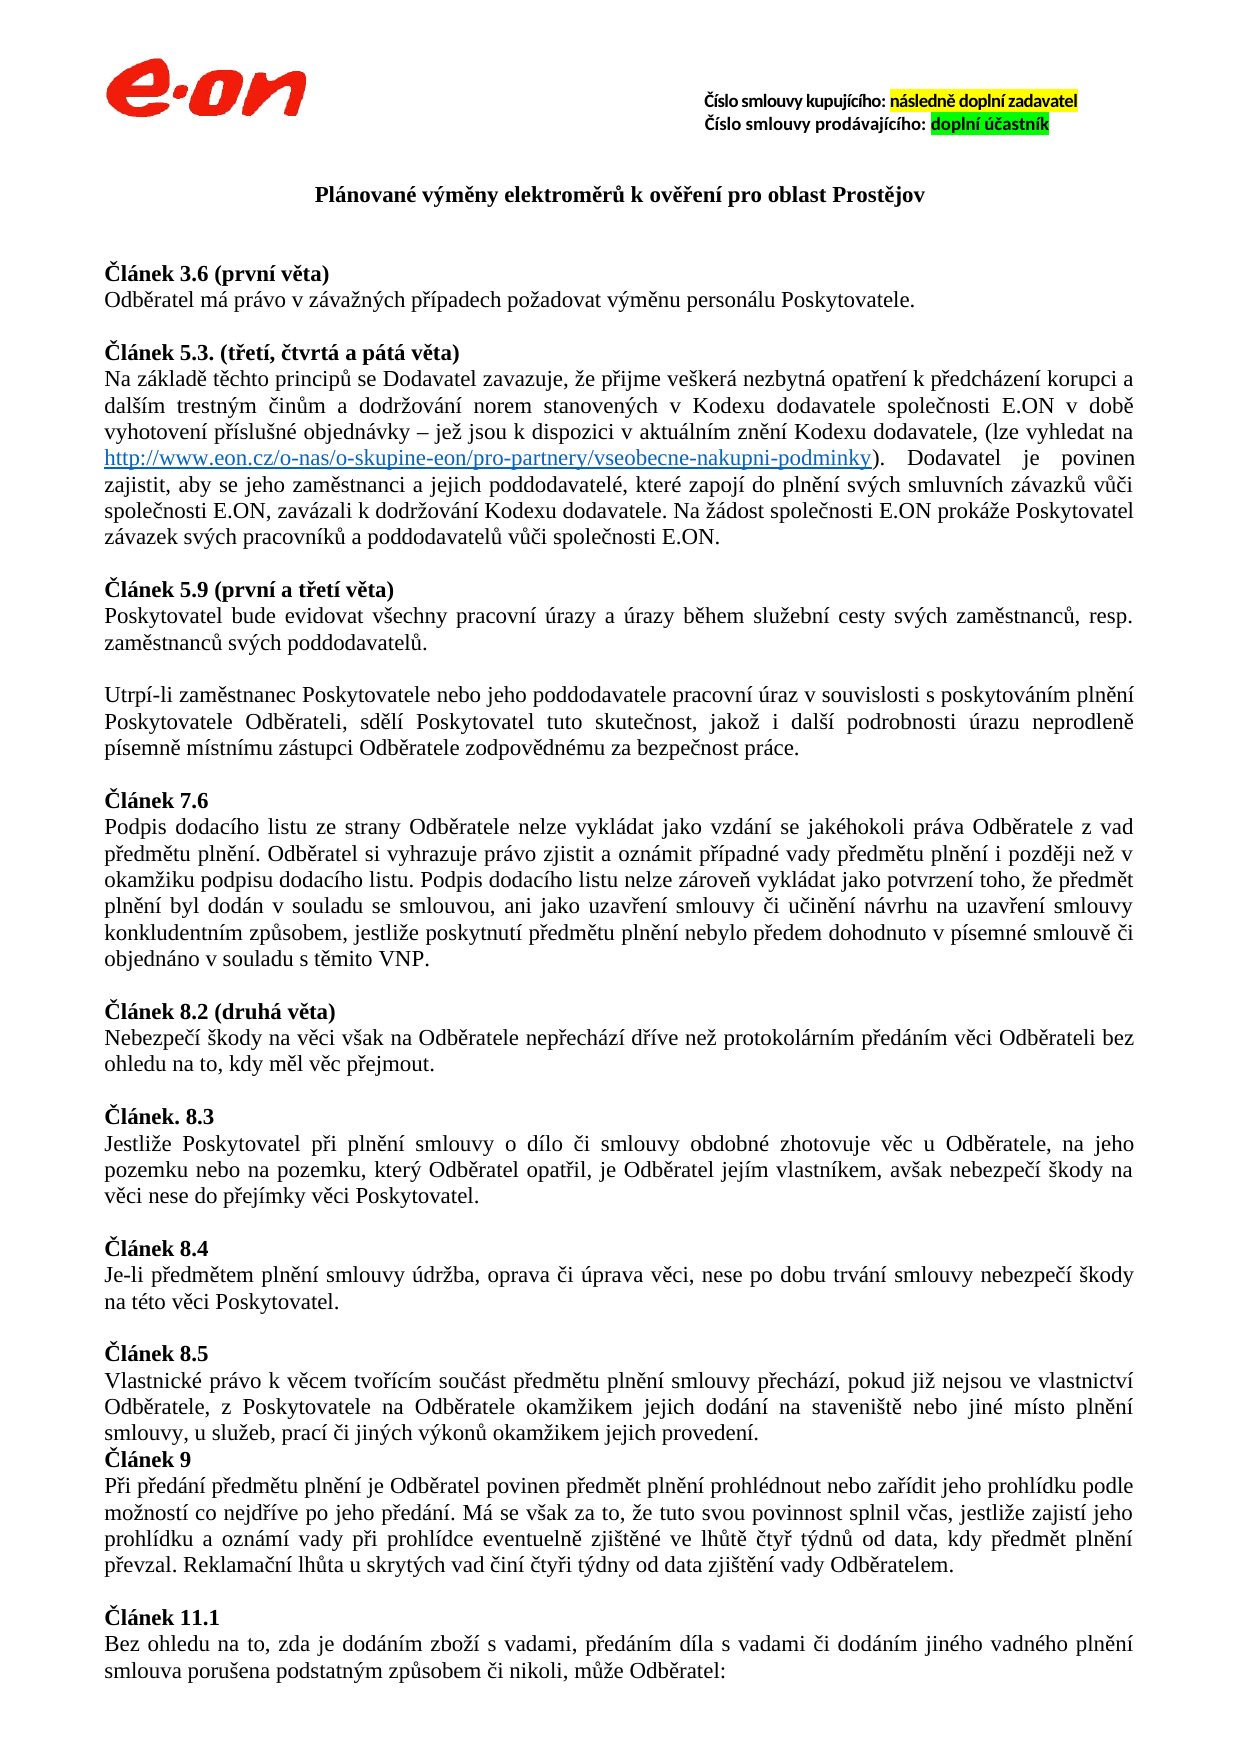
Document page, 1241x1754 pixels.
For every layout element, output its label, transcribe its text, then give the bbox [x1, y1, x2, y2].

text Na základě těchto principů se Dodavatel zavazuje, že přijme veškerá nezbytná opatření k předcházení korupci a dalším trestným činům a dodržování norem stanovených v Kodexu dodavatele společnosti E.ON v době vyhotovení příslušné objednávky – jež jsou k dispozici v aktuálním znění Kodexu dodavatele, (lze vyhledat na http://www.eon.cz/o-nas/o-skupine-eon/pro-partnery/vseobecne-nakupni-podminky). Dodavatel je povinen zajistit, aby se jeho zaměstnanci a jejich poddodavatelé, které zapojí do plnění svých smluvních závazků vůči společnosti E.ON, zavázali k dodržování Kodexu dodavatele. Na žádost společnosti E.ON prokáže Poskytovatel závazek svých pracovníků a poddodavatelů vůči společnosti E.ON. [104, 365, 1135, 550]
text Odběratel má právo v závažných případech požadovat výměnu personálu Poskytovatele. [104, 286, 1135, 313]
text Článek. 8.3 [104, 1103, 1135, 1129]
text Poskytovatel bude evidovat všechny pracovní úrazy a úrazy během služební cesty svých zaměstnanců, resp. zaměstnanců svých poddodavatelů. [104, 602, 1135, 655]
text Článek 8.2 (druhá věta) [104, 998, 1135, 1024]
text Utrpí-li zaměstnanec Poskytovatele nebo jeho poddodavatele pracovní úraz v souvislosti s poskytováním plnění Poskytovatele Odběrateli, sdělí Poskytovatel tuto skutečnost, jakož i další podrobnosti úrazu neprodleně písemně místnímu zástupci Odběratele zodpovědnému za bezpečnost práce. [104, 682, 1135, 761]
text Článek 7.6 [104, 787, 1135, 813]
text Nebezpečí škody na věci však na Odběratele nepřechází dříve než protokolárním předáním věci Odběrateli bez ohledu na to, kdy měl věc přejmout. [104, 1024, 1135, 1077]
picture [104, 56, 308, 119]
text Vlastnické právo k věcem tvořícím součást předmětu plnění smlouvy přechází, pokud již nejsou ve vlastnictví Odběratele, z Poskytovatele na Odběratele okamžikem jejich dodání na staveniště nebo jiné místo plnění smlouvy, u služeb, prací či jiných výkonů okamžikem jejich provedení. [104, 1367, 1135, 1446]
text Článek 9 [104, 1446, 1135, 1472]
text Článek 8.5 [104, 1340, 1135, 1367]
text Jestliže Poskytovatel při plnění smlouvy o dílo či smlouvy obdobné zhotovuje věc u Odběratele, na jeho pozemku nebo na pozemku, který Odběratel opatřil, je Odběratel jejím vlastníkem, avšak nebezpečí škody na věci nese do přejímky věci Poskytovatel. [104, 1129, 1135, 1209]
text Článek 3.6 (první věta) [104, 260, 1135, 286]
text Článek 5.3. (třetí, čtvrtá a pátá věta) [104, 339, 1135, 365]
text Článek 5.9 (první a třetí věta) [104, 576, 1135, 602]
text Je-li předmětem plnění smlouvy údržba, oprava či úprava věci, nese po dobu trvání smlouvy nebezpečí škody na této věci Poskytovatel. [104, 1261, 1135, 1314]
text Článek 8.4 [104, 1235, 1135, 1261]
text Podpis dodacího listu ze strany Odběratele nelze vykládat jako vzdání se jakéhokoli práva Odběratele z vad předmětu plnění. Odběratel si vyhrazuje právo zjistit a oznámit případné vady předmětu plnění i později než v okamžiku podpisu dodacího listu. Podpis dodacího listu nelze zároveň vykládat jako potvrzení toho, že předmět plnění byl dodán v souladu se smlouvou, ani jako uzavření smlouvy či učinění návrhu na uzavření smlouvy konkludentním způsobem, jestliže poskytnutí předmětu plnění nebylo předem dohodnuto v písemné smlouvě či objednáno v souladu s těmito VNP. [104, 813, 1135, 971]
text Článek 11.1 [104, 1604, 1135, 1630]
text Při předání předmětu plnění je Odběratel povinen předmět plnění prohlédnout nebo zařídit jeho prohlídku podle možností co nejdříve po jeho předání. Má se však za to, že tuto svou povinnost splnil včas, jestliže zajistí jeho prohlídku a oznámí vady při prohlídce eventuelně zjištěné ve lhůtě čtyř týdnů od data, kdy předmět plnění převzal. Reklamační lhůta u skrytých vad činí čtyři týdny od data zjištění vady Odběratelem. [104, 1472, 1135, 1578]
text Bez ohledu na to, zda je dodáním zboží s vadami, předáním díla s vadami či dodáním jiného vadného plnění smlouva porušena podstatným způsobem či nikoli, může Odběratel: [104, 1630, 1135, 1683]
